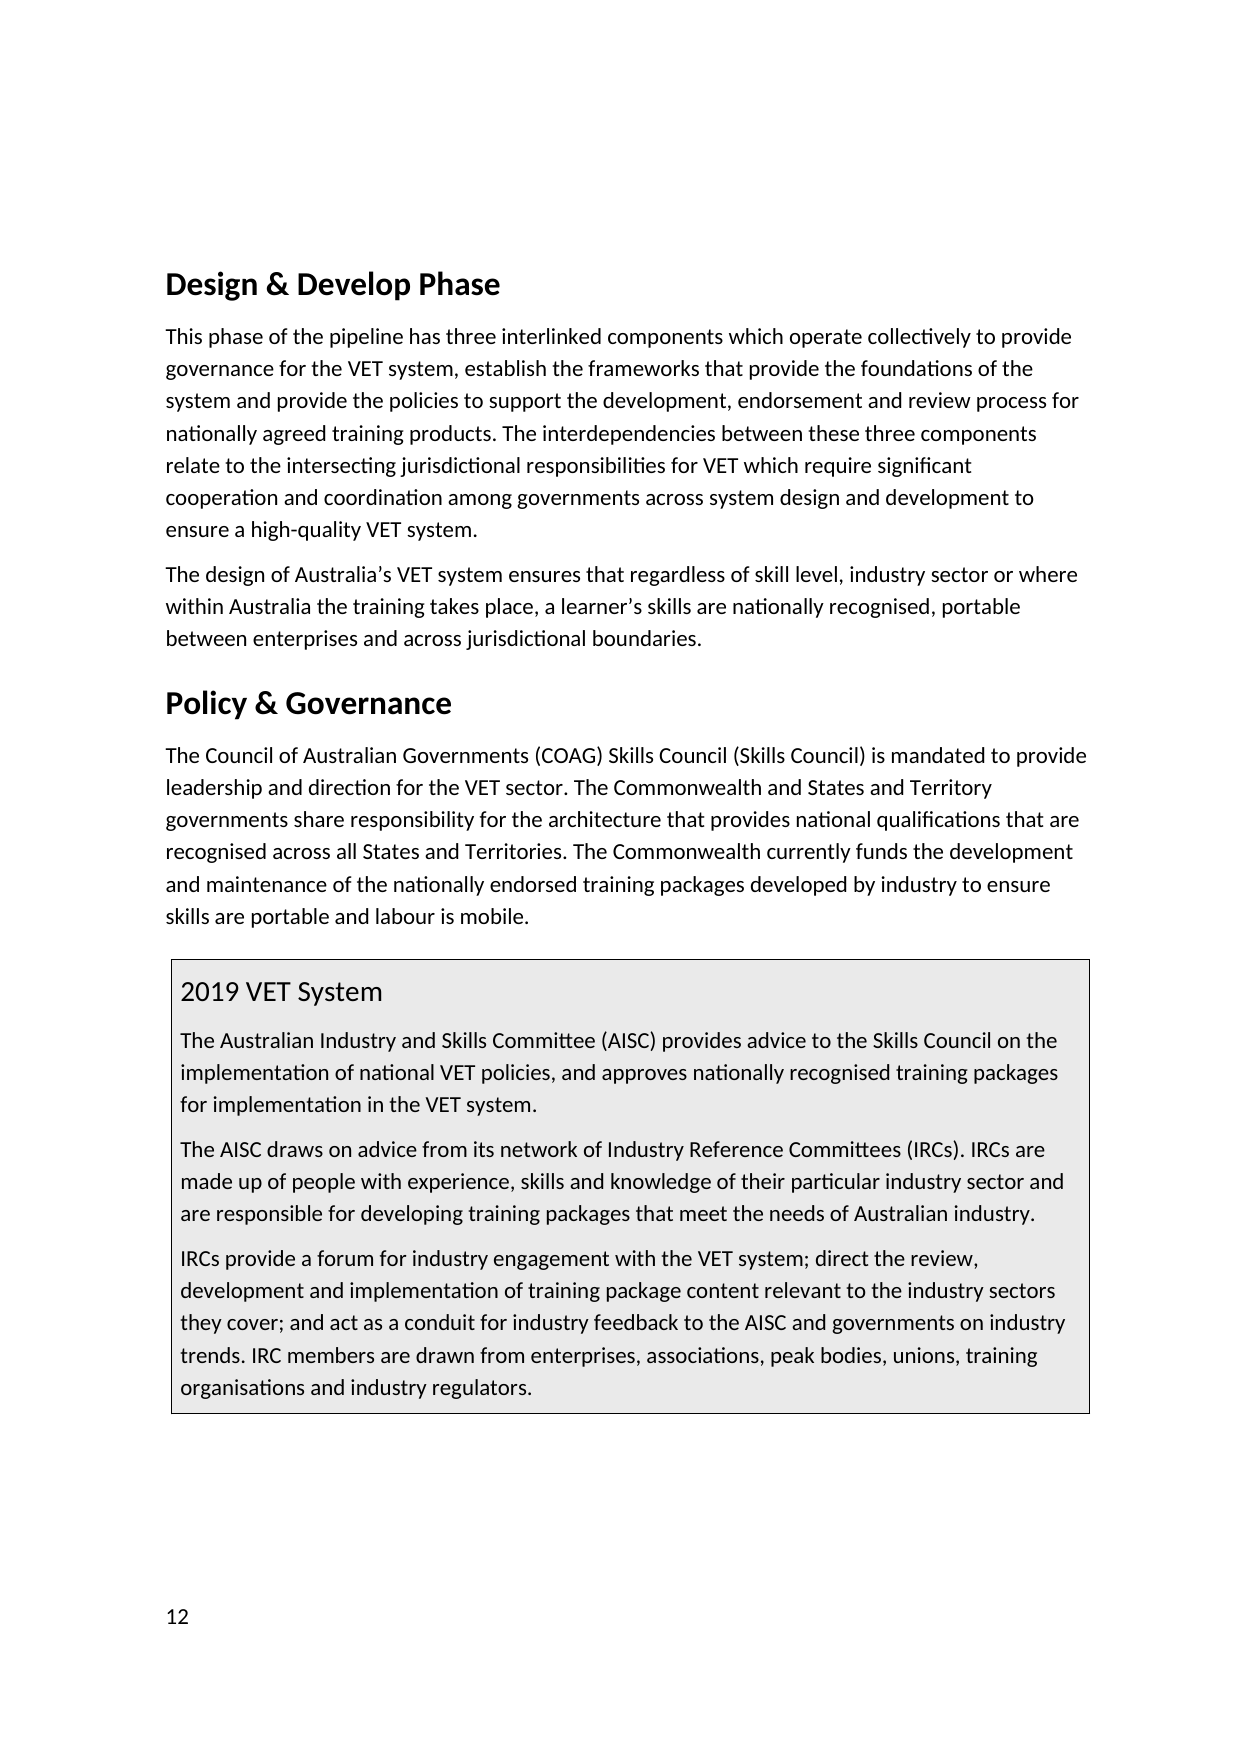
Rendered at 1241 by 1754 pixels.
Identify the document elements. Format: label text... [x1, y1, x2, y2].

subtitle 2019 VET System [172, 960, 1089, 1008]
text The design of Australia’s VET system ensures that regardless of skill level, industry sector or where within Australia the training takes place, a learner’s skills are nationally recognised, portable between enterprises and across jurisdictional boundaries. [165, 560, 1090, 652]
text The Australian Industry and Skills Committee (AISC) provides advice to the Skills Council on the implementation of national VET policies, and approves nationally recognised training packages for implementation in the VET system. [172, 1012, 1089, 1118]
subtitle Policy & Governance [165, 682, 1090, 722]
subtitle Design & Develop Phase [165, 263, 1090, 304]
text IRCs provide a forum for industry engagement with the VET system; direct the review, development and implementation of training package content relevant to the industry sectors they cover; and act as a conduit for industry feedback to the AISC and governments on industry trends. IRC members are drawn from enterprises, associations, peak bodies, unions, training organisations and industry regulators. [172, 1231, 1089, 1413]
text This phase of the pipeline has three interlinked components which operate collectively to provide governance for the VET system, establish the frameworks that provide the foundations of the system and provide the policies to support the development, endorsement and review process for nationally agreed training products. The interdependencies between these three components relate to the intersecting jurisdictional responsibilities for VET which require significant cooperation and coordination among governments across system design and development to ensure a high-quality VET system. [165, 322, 1090, 543]
text The AISC draws on advice from its network of Industry Reference Committees (IRCs). IRCs are made up of people with experience, skills and knowledge of their particular industry sector and are responsible for developing training packages that meet the needs of Australian industry. [172, 1122, 1089, 1227]
text The Council of Australian Governments (COAG) Skills Council (Skills Council) is mandated to provide leadership and direction for the VET sector. The Commonwealth and States and Territory governments share responsibility for the architecture that provides national qualifications that are recognised across all States and Territories. The Commonwealth currently funds the development and maintenance of the nationally endorsed training packages developed by industry to ensure skills are portable and labour is mobile. [165, 741, 1090, 930]
